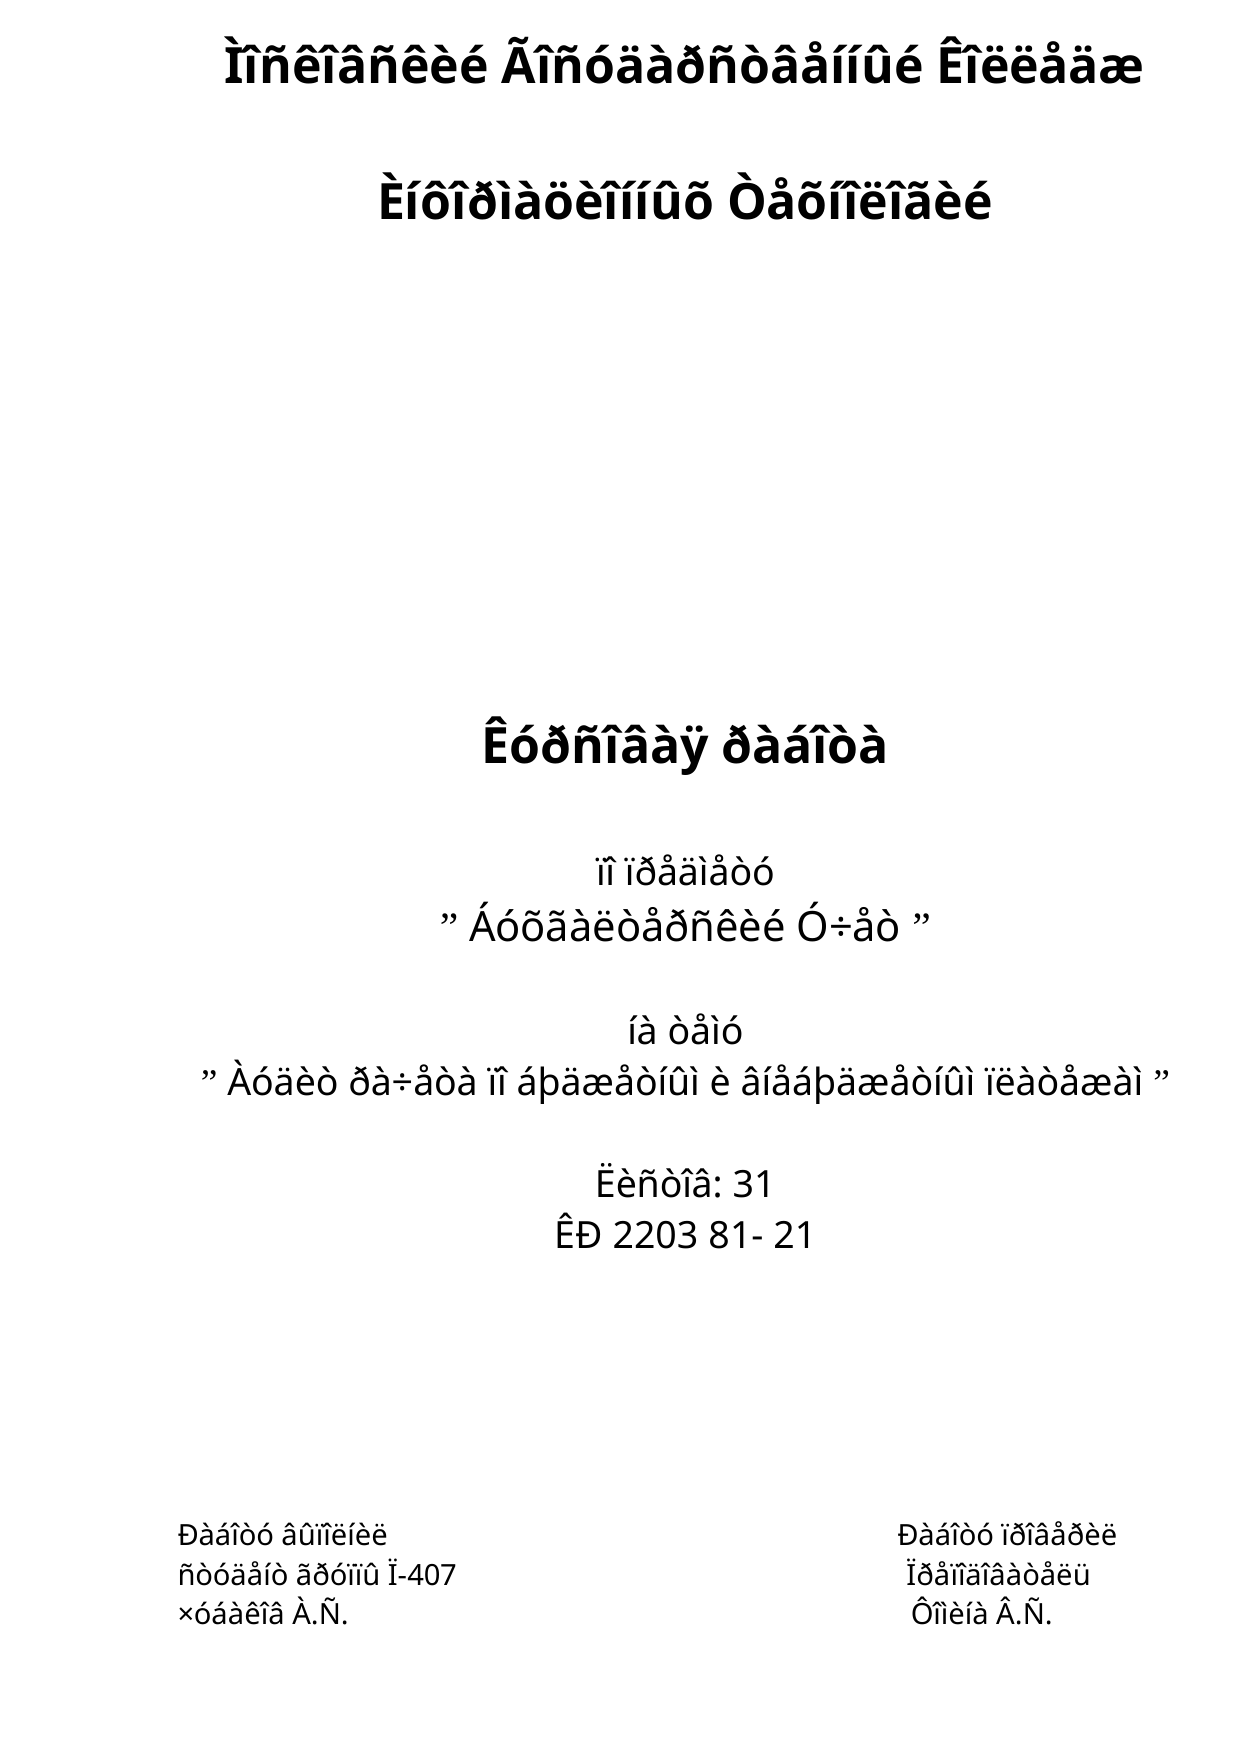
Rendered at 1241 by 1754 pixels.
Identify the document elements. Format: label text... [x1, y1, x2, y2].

subtitle Èíôîðìàöèîííûõ Òåõíîëîãèé [177, 166, 1193, 234]
text Ìîñêîâñêèé Ãîñóäàðñòâåííûé Êîëëåäæ [177, 29, 1193, 98]
text ÊÐ 2203 81- 21 [177, 1208, 1193, 1259]
text ×óáàêîâ À.Ñ. Ôîìèíà Â.Ñ. [177, 1594, 1193, 1633]
text íà òåìó [177, 1004, 1193, 1055]
text ñòóäåíò ãðóïïû Ï-407 Ïðåïîäîâàòåëü [177, 1554, 1193, 1594]
text Ðàáîòó âûïîëíèë Ðàáîòó ïðîâåðèë [177, 1515, 1193, 1554]
text Êóðñîâàÿ ðàáîòà [177, 710, 1193, 778]
text Ëèñòîâ: 31 [177, 1157, 1193, 1208]
text Áóõãàëòåðñêèé Ó÷åò [177, 897, 1193, 953]
text Àóäèò ðà÷åòà ïî áþäæåòíûì è âíåáþäæåòíûì ïëàòåæàì [177, 1055, 1193, 1106]
text ïî ïðåäìåòó [177, 846, 1193, 897]
